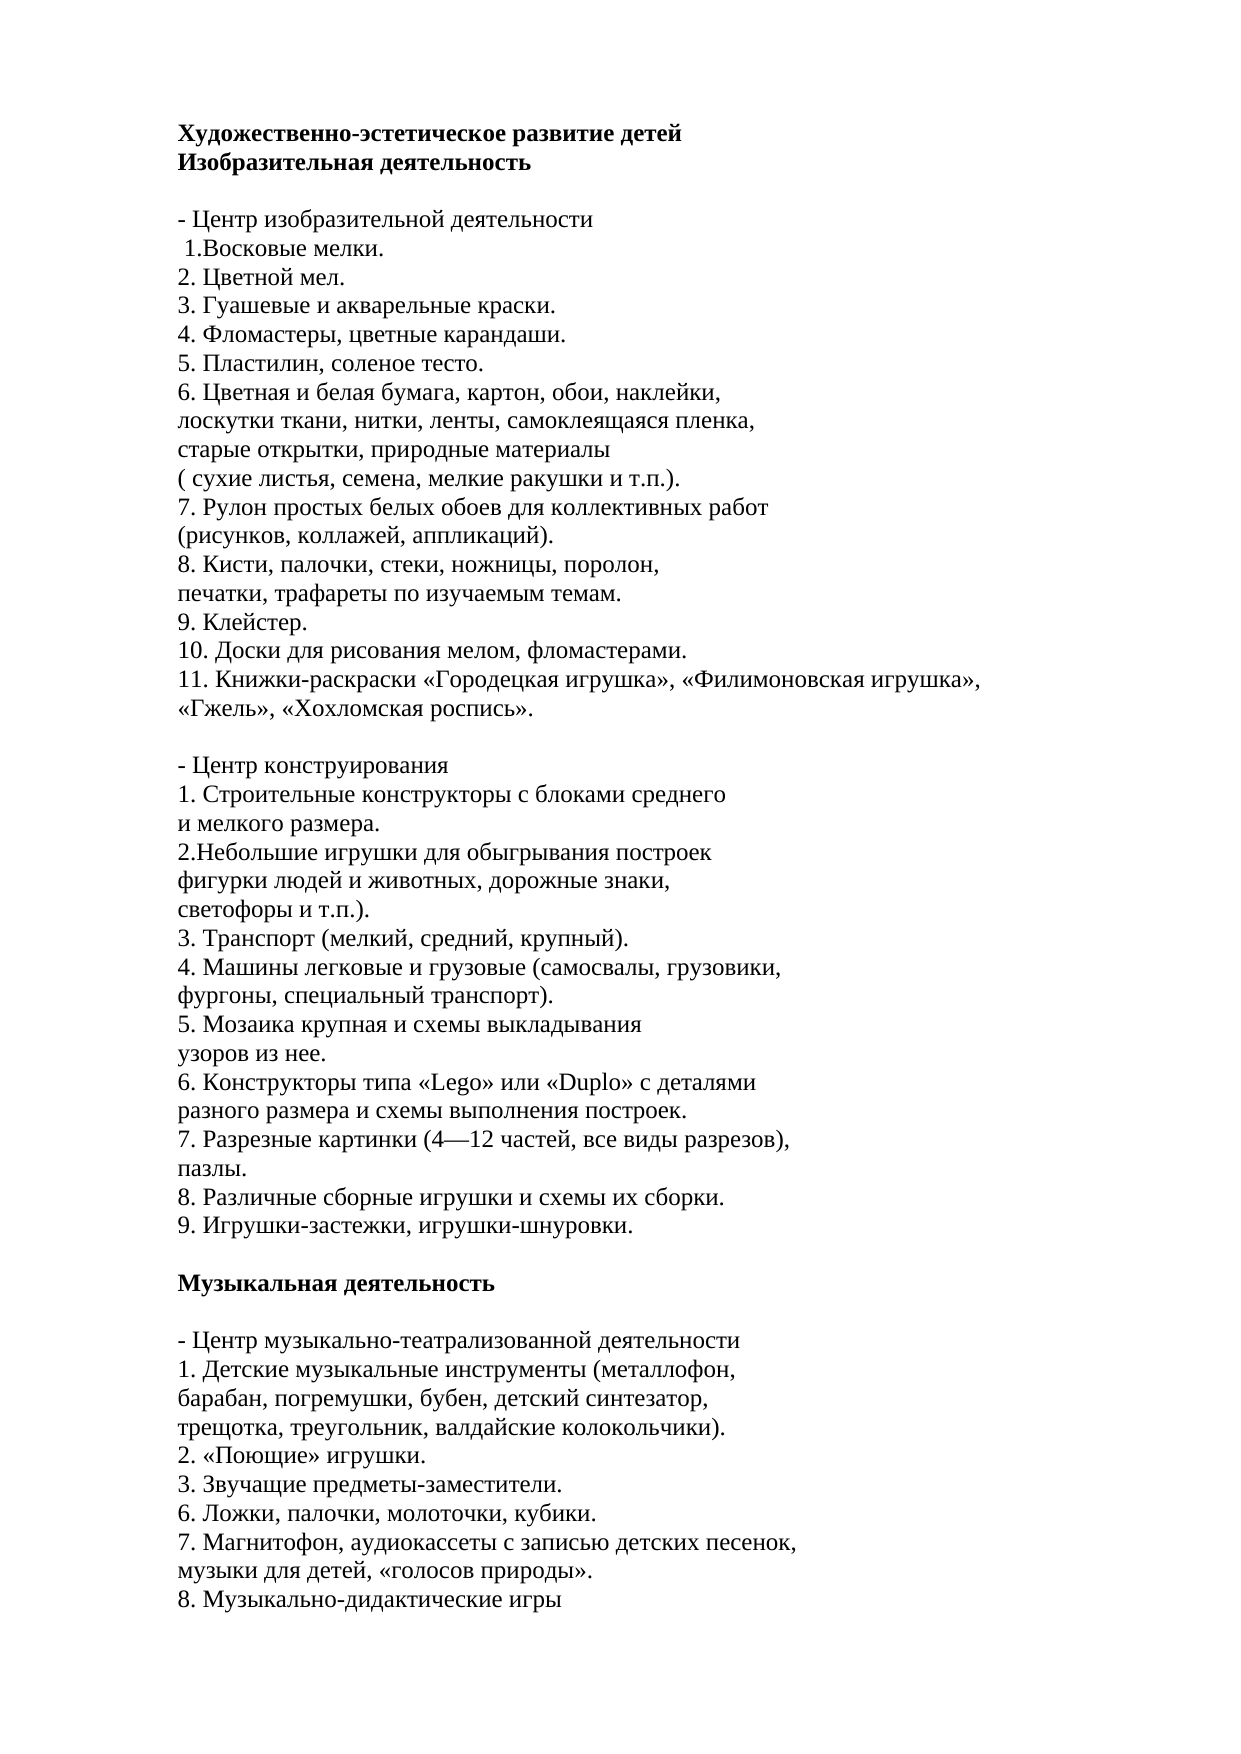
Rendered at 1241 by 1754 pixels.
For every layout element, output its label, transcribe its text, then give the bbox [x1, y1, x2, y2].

text 6. Конструкторы типа «Lego» или «Duplo» с деталями [177, 1067, 1152, 1096]
text - Центр конструирования [177, 751, 1152, 779]
text узоров из нее. [177, 1038, 1152, 1067]
text 8. Различные сборные игрушки и схемы их сборки. [177, 1182, 1152, 1211]
text 3. Звучащие предметы-заместители. [177, 1469, 1152, 1498]
text 7. Рулон простых белых обоев для коллективных работ [177, 492, 1152, 521]
text - Центр изобразительной деятельности [177, 204, 1152, 233]
text печатки, трафареты по изучаемым темам. [177, 578, 1152, 607]
text 8. Кисти, палочки, стеки, ножницы, поролон, [177, 549, 1152, 578]
text 3. Транспорт (мелкий, средний, крупный). [177, 923, 1152, 952]
text светофоры и т.п.). [177, 894, 1152, 923]
text 5. Мозаика крупная и схемы выкладывания [177, 1009, 1152, 1038]
text 5. Пластилин, соленое тесто. [177, 348, 1152, 377]
text «Гжель», «Хохломская роспись». [177, 693, 1152, 722]
text 7. Разрезные картинки (4—12 частей, все виды разрезов), [177, 1124, 1152, 1153]
text 3. Гуашевые и акварельные краски. [177, 291, 1152, 319]
text Художественно-эстетическое развитие детей [177, 118, 1152, 147]
text 6. Цветная и белая бумага, картон, обои, наклейки, [177, 377, 1152, 406]
text фургоны, специальный транспорт). [177, 981, 1152, 1009]
text 9. Игрушки-застежки, игрушки-шнуровки. [177, 1211, 1152, 1239]
text и мелкого размера. [177, 808, 1152, 837]
text ( сухие листья, семена, мелкие ракушки и т.п.). [177, 463, 1152, 492]
text 2.Небольшие игрушки для обыгрывания построек [177, 837, 1152, 866]
text 1. Детские музыкальные инструменты (металлофон, [177, 1354, 1152, 1383]
text барабан, погремушки, бубен, детский синтезатор, [177, 1383, 1152, 1412]
text 8. Музыкально-дидактические игры [177, 1584, 1152, 1613]
text 10. Доски для рисования мелом, фломастерами. [177, 636, 1152, 664]
text трещотка, треугольник, валдайские колокольчики). [177, 1412, 1152, 1441]
text - Центр музыкально-театрализованной деятельности [177, 1326, 1152, 1354]
text 2. Цветной мел. [177, 262, 1152, 291]
text (рисунков, коллажей, аппликаций). [177, 521, 1152, 549]
text 7. Магнитофон, аудиокассеты с записью детских песенок, [177, 1527, 1152, 1556]
text 11. Книжки-раскраски «Городецкая игрушка», «Филимоновская игрушка», [177, 664, 1152, 693]
text Изобразительная деятельность [177, 147, 1152, 176]
text 4. Машины легковые и грузовые (самосвалы, грузовики, [177, 952, 1152, 981]
text лоскутки ткани, нитки, ленты, самоклеящаяся пленка, [177, 406, 1152, 434]
text разного размера и схемы выполнения построек. [177, 1096, 1152, 1124]
text Музыкальная деятельность [177, 1268, 1152, 1297]
text 4. Фломастеры, цветные карандаши. [177, 319, 1152, 348]
text 1.Восковые мелки. [177, 233, 1152, 262]
text 9. Клейстер. [177, 607, 1152, 636]
text 1. Строительные конструкторы с блоками среднего [177, 779, 1152, 808]
text пазлы. [177, 1153, 1152, 1182]
text музыки для детей, «голосов природы». [177, 1556, 1152, 1584]
text старые открытки, природные материалы [177, 434, 1152, 463]
text фигурки людей и животных, дорожные знаки, [177, 866, 1152, 894]
text 2. «Поющие» игрушки. [177, 1441, 1152, 1469]
text 6. Ложки, палочки, молоточки, кубики. [177, 1498, 1152, 1527]
